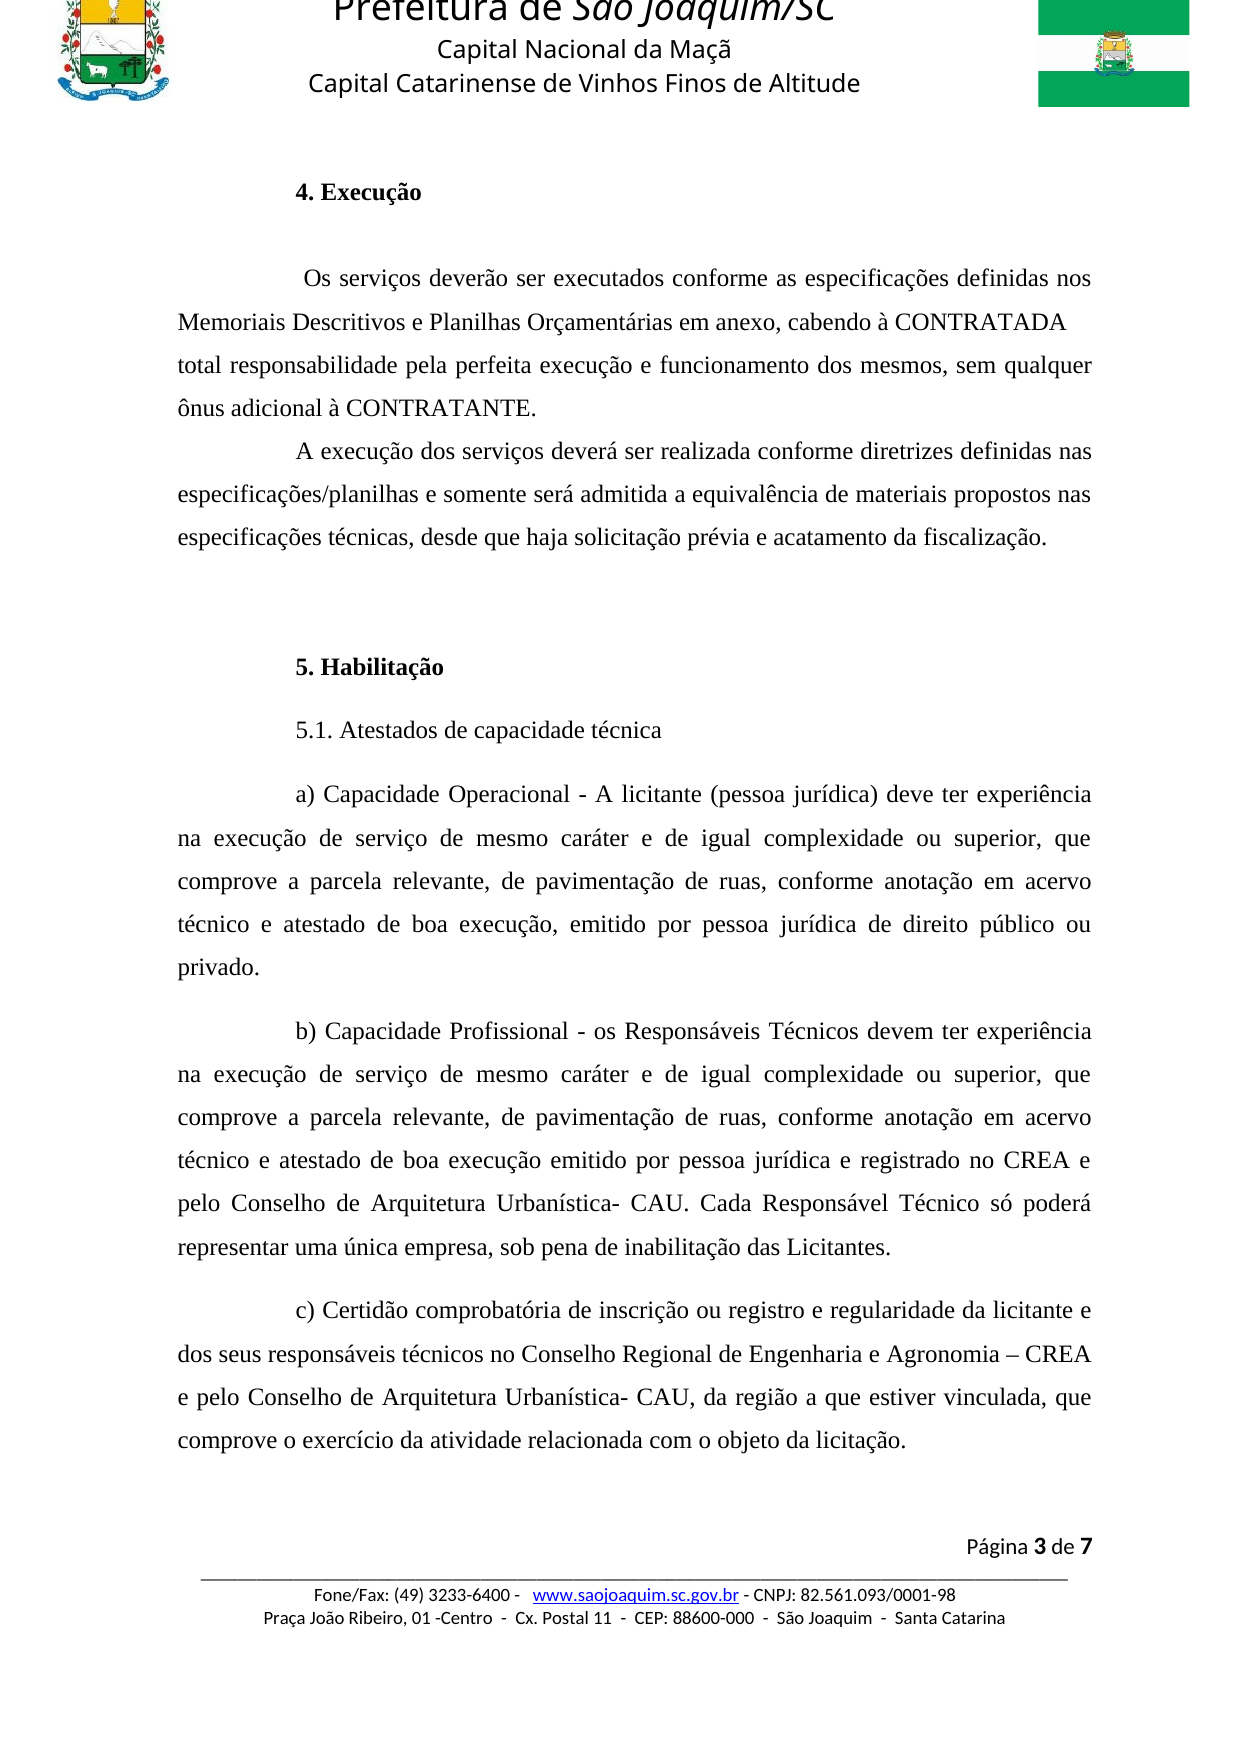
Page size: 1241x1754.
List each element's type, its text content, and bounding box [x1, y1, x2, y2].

text c) Certidão comprobatória de inscrição ou registro e regularidade da licitante e dos seus responsáveis técnicos no Conselho Regional de Engenharia e Agronomia – CREA e pelo Conselho de Arquitetura Urbanística- CAU, da região a que estiver vinculada, que comprove o exercício da atividade relacionada com o objeto da licitação. [177, 1296, 1092, 1454]
text total responsabilidade pela perfeita execução e funcionamento dos mesmos, sem qualquer ônus adicional à CONTRATANTE. [177, 350, 1092, 422]
picture [0, 0, 173, 111]
text 5. Habilitação [177, 652, 1092, 680]
text b) Capacidade Profissional - os Responsáveis Técnicos devem ter experiência na execução de serviço de mesmo caráter e de igual complexidade ou superior, que comprove a parcela relevante, de pavimentação de ruas, conforme anotação em acervo técnico e atestado de boa execução emitido por pessoa jurídica e registrado no CREA e pelo Conselho de Arquitetura Urbanística- CAU. Cada Responsável Técnico só poderá representar uma única empresa, sob pena de inabilitação das Licitantes. [177, 1016, 1092, 1260]
text 4. Execução [177, 177, 1092, 206]
text a) Capacidade Operacional - A licitante (pessoa jurídica) deve ter experiência na execução de serviço de mesmo caráter e de igual complexidade ou superior, que comprove a parcela relevante, de pavimentação de ruas, conforme anotação em acervo técnico e atestado de boa execução, emitido por pessoa jurídica de direito público ou privado. [177, 779, 1092, 981]
text Os serviços deverão ser executados conforme as especificações definidas nos Memoriais Descritivos e Planilhas Orçamentárias em anexo, cabendo à CONTRATADA [177, 263, 1092, 335]
text A execução dos serviços deverá ser realizada conforme diretrizes definidas nas especificações/planilhas e somente será admitida a equivalência de materiais propostos nas especificações técnicas, desde que haja solicitação prévia e acatamento da fiscalização. [177, 436, 1092, 551]
picture [1038, 0, 1190, 107]
text 5.1. Atestados de capacidade técnica [177, 716, 1092, 744]
